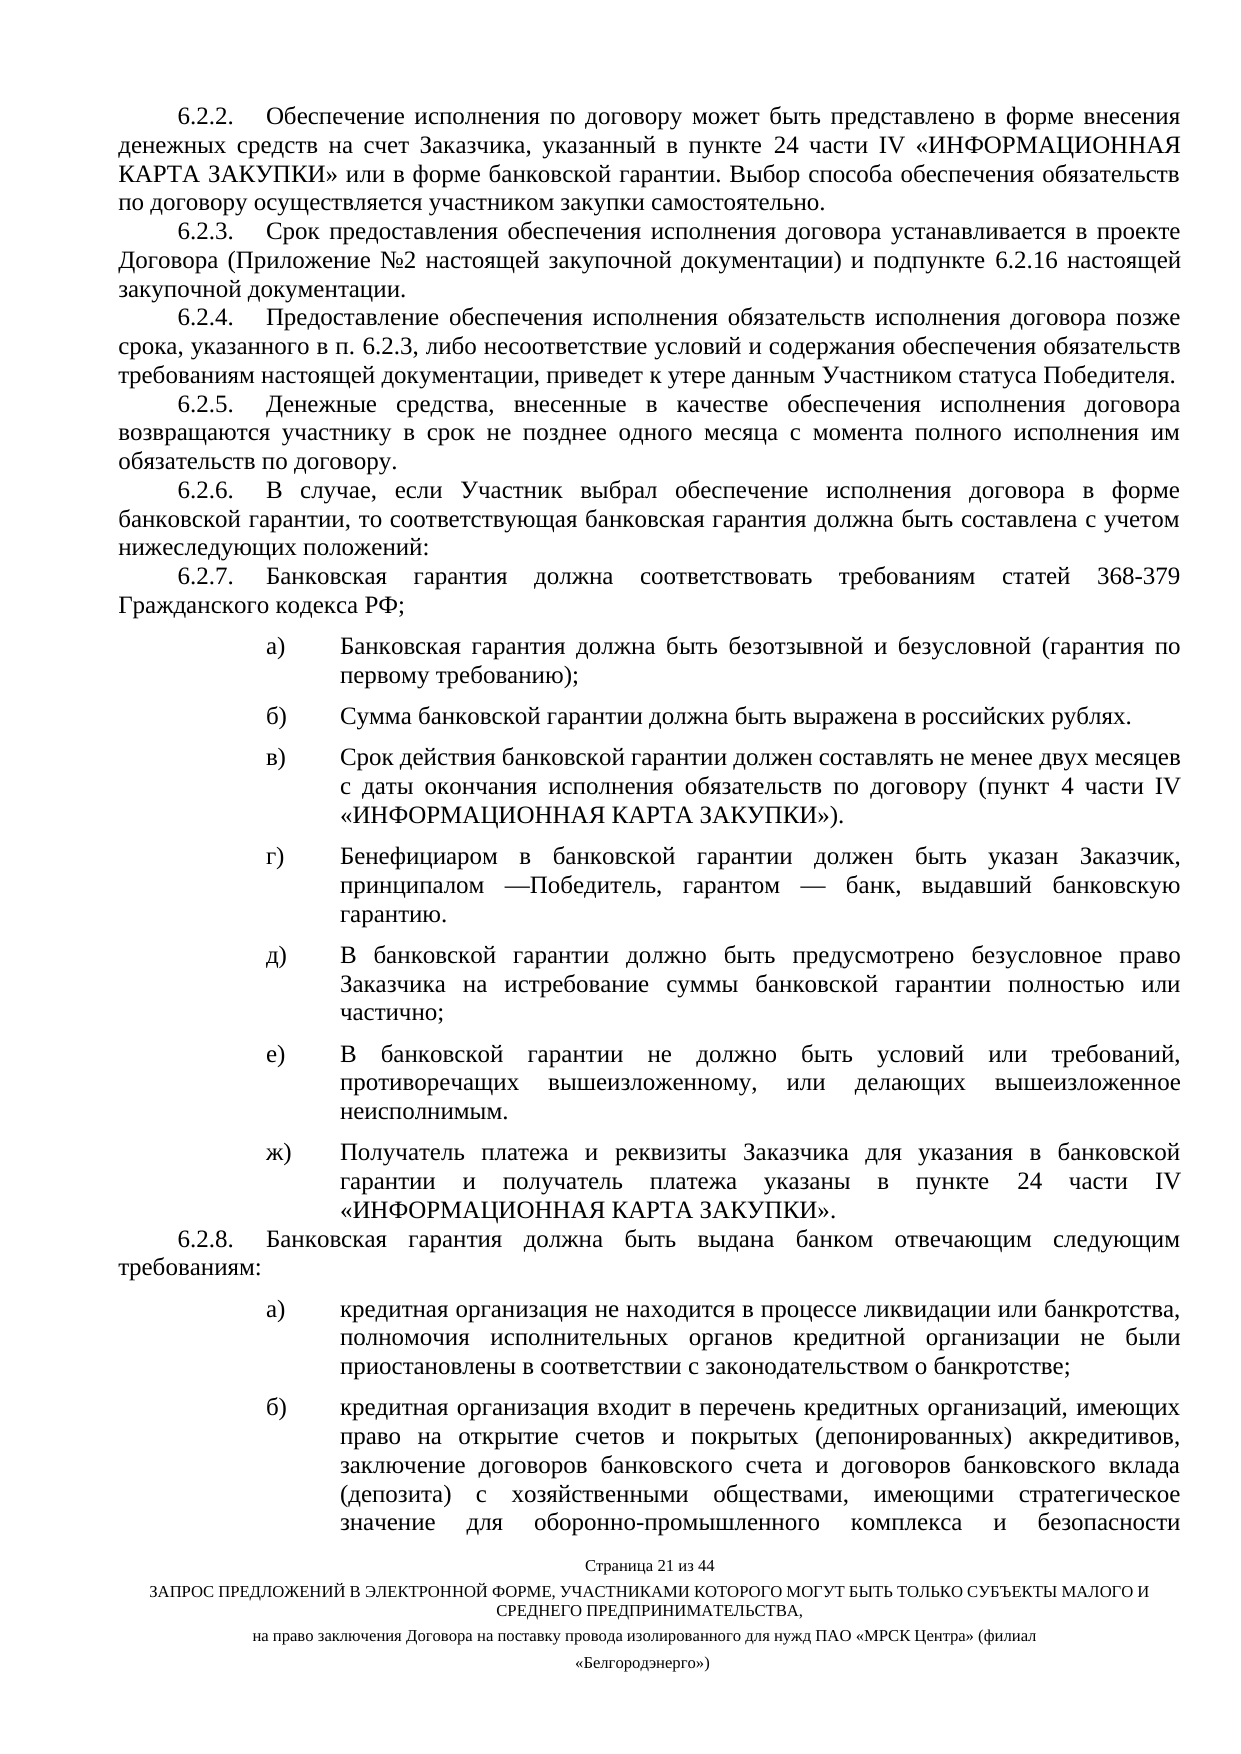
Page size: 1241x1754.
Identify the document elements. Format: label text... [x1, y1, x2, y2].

subtitle Срок предоставления обеспечения исполнения договора устанавливается в проекте Договора (Приложение №2 настоящей закупочной документации) и подпункте 6.2.16 настоящей закупочной документации. [118, 216, 1181, 302]
list Срок действия банковской гарантии должен составлять не менее двух месяцев с даты окончания исполнения обязательств по договору (пункт 4 части IV «ИНФОРМАЦИОННАЯ КАРТА ЗАКУПКИ»). [266, 742, 1181, 829]
subtitle Денежные средства, внесенные в качестве обеспечения исполнения договора возвращаются участнику в срок не позднее одного месяца с момента полного исполнения им обязательств по договору. [118, 389, 1181, 475]
list Банковская гарантия должна быть безотзывной и безусловной (гарантия по первому требованию); [266, 631, 1181, 689]
list кредитная организация не находится в процессе ликвидации или банкротства, полномочия исполнительных органов кредитной организации не были приостановлены в соответствии с законодательством о банкротстве; [266, 1294, 1181, 1380]
subtitle Банковская гарантия должна быть выдана банком отвечающим следующим требованиям: [118, 1224, 1181, 1281]
subtitle Банковская гарантия должна соответствовать требованиям статей 368-379 Гражданского кодекса РФ; [118, 561, 1181, 619]
subtitle Предоставление обеспечения исполнения обязательств исполнения договора позже срока, указанного в п. 6.2.3, либо несоответствие условий и содержания обеспечения обязательств требованиям настоящей документации, приведет к утере данным Участником статуса Победителя. [118, 302, 1181, 389]
list В банковской гарантии должно быть предусмотрено безусловное право Заказчика на истребование суммы банковской гарантии полностью или частично; [266, 940, 1181, 1026]
subtitle Обеспечение исполнения по договору может быть представлено в форме внесения денежных средств на счет Заказчика, указанный в пункте 24 части IV «ИНФОРМАЦИОННАЯ КАРТА ЗАКУПКИ» или в форме банковской гарантии. Выбор способа обеспечения обязательств по договору осуществляется участником закупки самостоятельно. [118, 101, 1181, 216]
list Получатель платежа и реквизиты Заказчика для указания в банковской гарантии и получатель платежа указаны в пункте 24 части IV «ИНФОРМАЦИОННАЯ КАРТА ЗАКУПКИ». [266, 1137, 1181, 1224]
list Сумма банковской гарантии должна быть выражена в российских рублях. [266, 701, 1181, 730]
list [266, 1392, 1181, 1536]
list Бенефициаром в банковской гарантии должен быть указан Заказчик, принципалом —Победитель, гарантом — банк, выдавший банковскую гарантию. [266, 841, 1181, 927]
list В банковской гарантии не должно быть условий или требований, противоречащих вышеизложенному, или делающих вышеизложенное неисполнимым. [266, 1039, 1181, 1125]
subtitle В случае, если Участник выбрал обеспечение исполнения договора в форме банковской гарантии, то соответствующая банковская гарантия должна быть составлена с учетом нижеследующих положений: [118, 475, 1181, 561]
